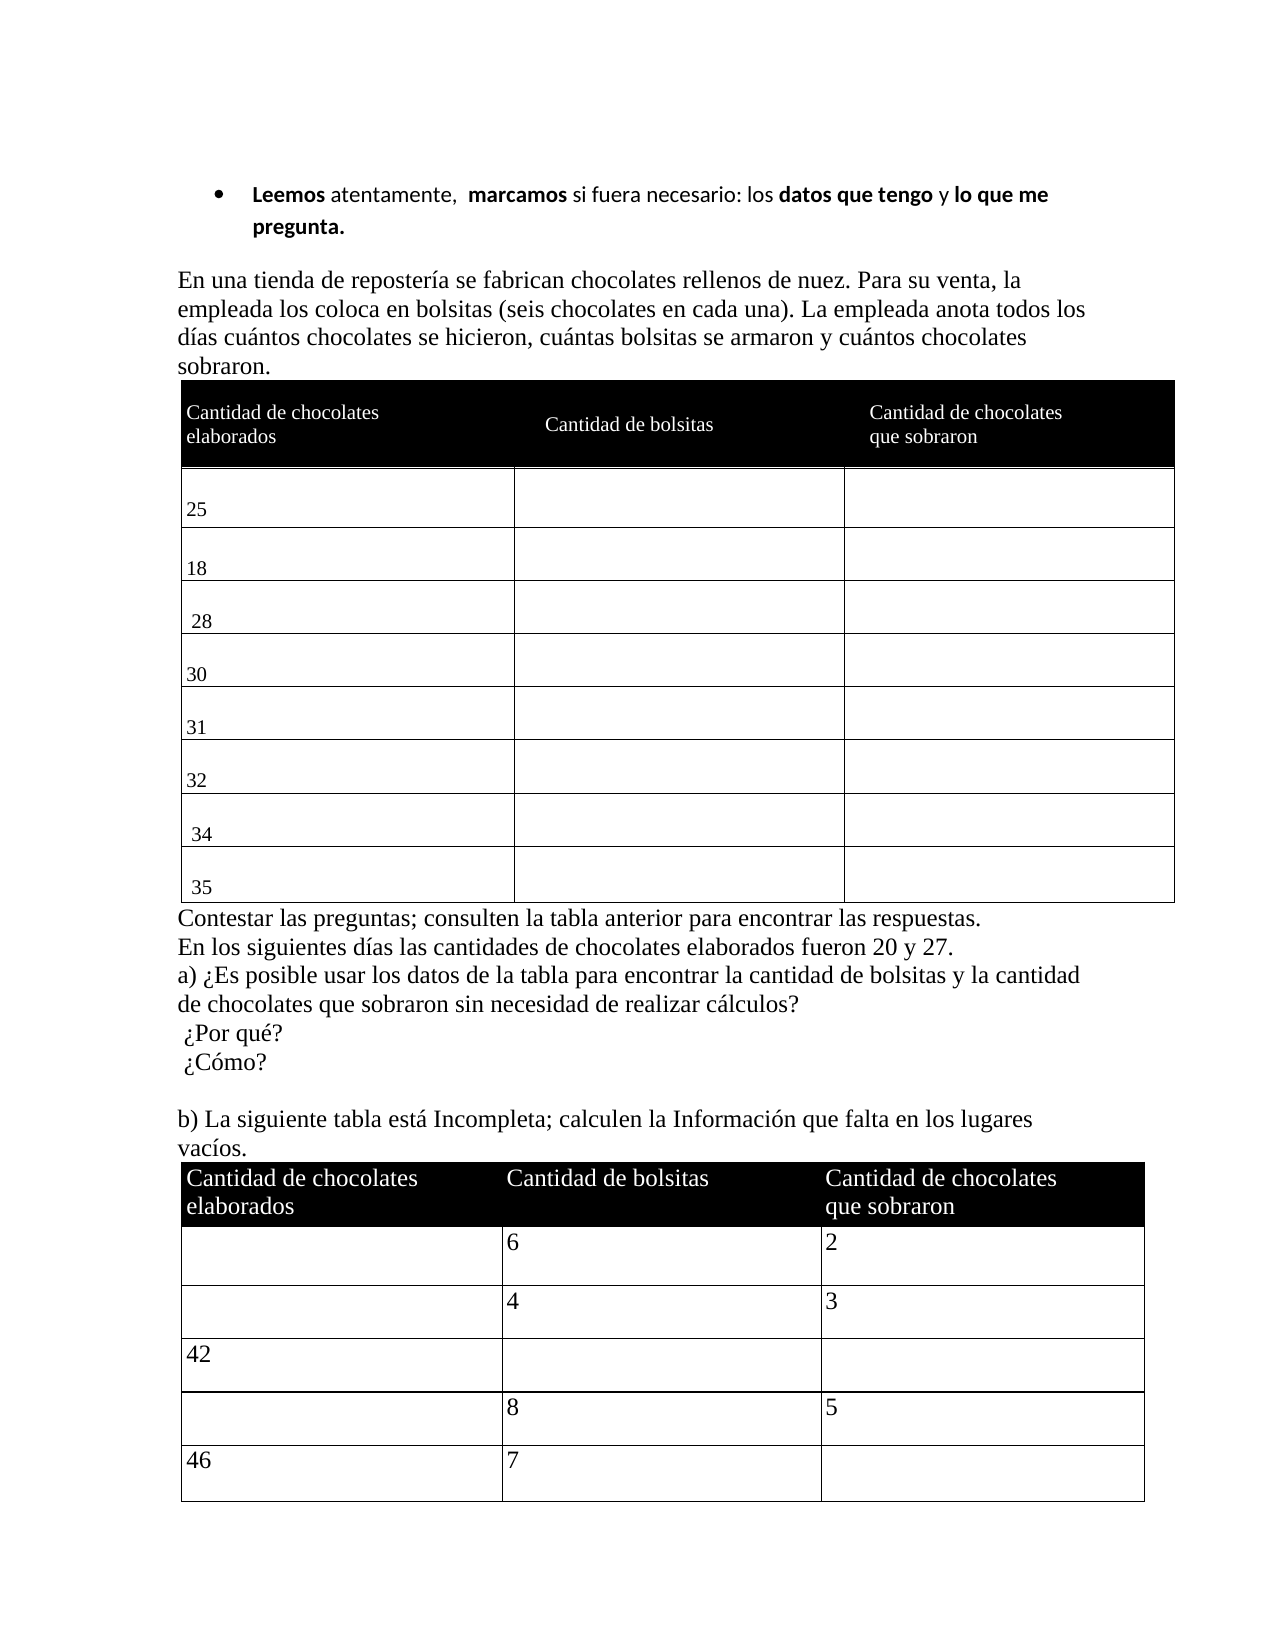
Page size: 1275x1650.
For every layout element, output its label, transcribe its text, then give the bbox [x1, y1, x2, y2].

table_cell [845, 740, 1174, 792]
table_cell [515, 847, 844, 902]
table_cell 5 [822, 1393, 1144, 1444]
table_cell 42 [182, 1339, 502, 1391]
text b) La siguiente tabla está Incompleta; calculen la Información que falta en los lugares vacíos. [177, 1104, 1098, 1162]
table_cell 4 [503, 1286, 821, 1338]
table_cell [845, 687, 1174, 739]
list Leemos atentamente, marcamos si fuera necesario: los datos que tengo y lo que me pregunta. [215, 180, 1098, 240]
table_cell 25 [182, 469, 514, 527]
table_cell [845, 794, 1174, 846]
table_header Cantidad de chocolates que sobraron [845, 381, 1174, 467]
table_cell 30 [182, 634, 514, 686]
table_cell 35 [182, 847, 514, 902]
table_cell 18 [182, 528, 514, 580]
text Contestar las preguntas; consulten la tabla anterior para encontrar las respuestas. [177, 903, 1098, 932]
table_cell [515, 528, 844, 580]
table_header Cantidad de chocolates elaborados [182, 1163, 502, 1226]
text En los siguientes días las cantidades de chocolates elaborados fueron 20 y 27. [177, 932, 1098, 960]
text ¿Por qué? ¿Cómo? [177, 1018, 1098, 1075]
table_cell 8 [503, 1393, 821, 1444]
table_cell [503, 1339, 821, 1391]
table_cell 34 [182, 794, 514, 846]
table_cell 46 [182, 1446, 502, 1501]
table_header Cantidad de bolsitas [515, 381, 844, 467]
table_cell [845, 528, 1174, 580]
table_cell [515, 634, 844, 686]
table_cell [822, 1339, 1144, 1391]
table_cell [822, 1446, 1144, 1501]
table_cell [845, 581, 1174, 633]
table_cell [515, 581, 844, 633]
table_cell [515, 469, 844, 527]
table_cell [515, 687, 844, 739]
table_cell [182, 1393, 502, 1444]
table_cell [845, 847, 1174, 902]
table_cell [845, 469, 1174, 527]
table_cell 7 [503, 1446, 821, 1501]
table_cell 31 [182, 687, 514, 739]
table_cell [182, 1286, 502, 1338]
table_cell [845, 634, 1174, 686]
table_cell [515, 794, 844, 846]
table_cell 32 [182, 740, 514, 792]
table_cell 6 [503, 1227, 821, 1285]
table_cell 2 [822, 1227, 1144, 1285]
table_header Cantidad de chocolates que sobraron [822, 1163, 1144, 1226]
text a) ¿Es posible usar los datos de la tabla para encontrar la cantidad de bolsitas y la cantidad de chocolates que sobraron sin necesidad de realizar cálculos? [177, 960, 1098, 1018]
table_cell 3 [822, 1286, 1144, 1338]
text En una tienda de repostería se fabrican chocolates rellenos de nuez. Para su venta, la empleada los coloca en bolsitas (seis chocolates en cada una). La empleada anota todos los días cuántos chocolates se hicieron, cuántas bolsitas se armaron y cuántos chocolates sobraron. [177, 265, 1098, 380]
table_cell 28 [182, 581, 514, 633]
table_cell [182, 1227, 502, 1285]
table_cell [515, 740, 844, 792]
table_header Cantidad de chocolates elaborados [182, 381, 514, 467]
table_header Cantidad de bolsitas [503, 1163, 821, 1226]
